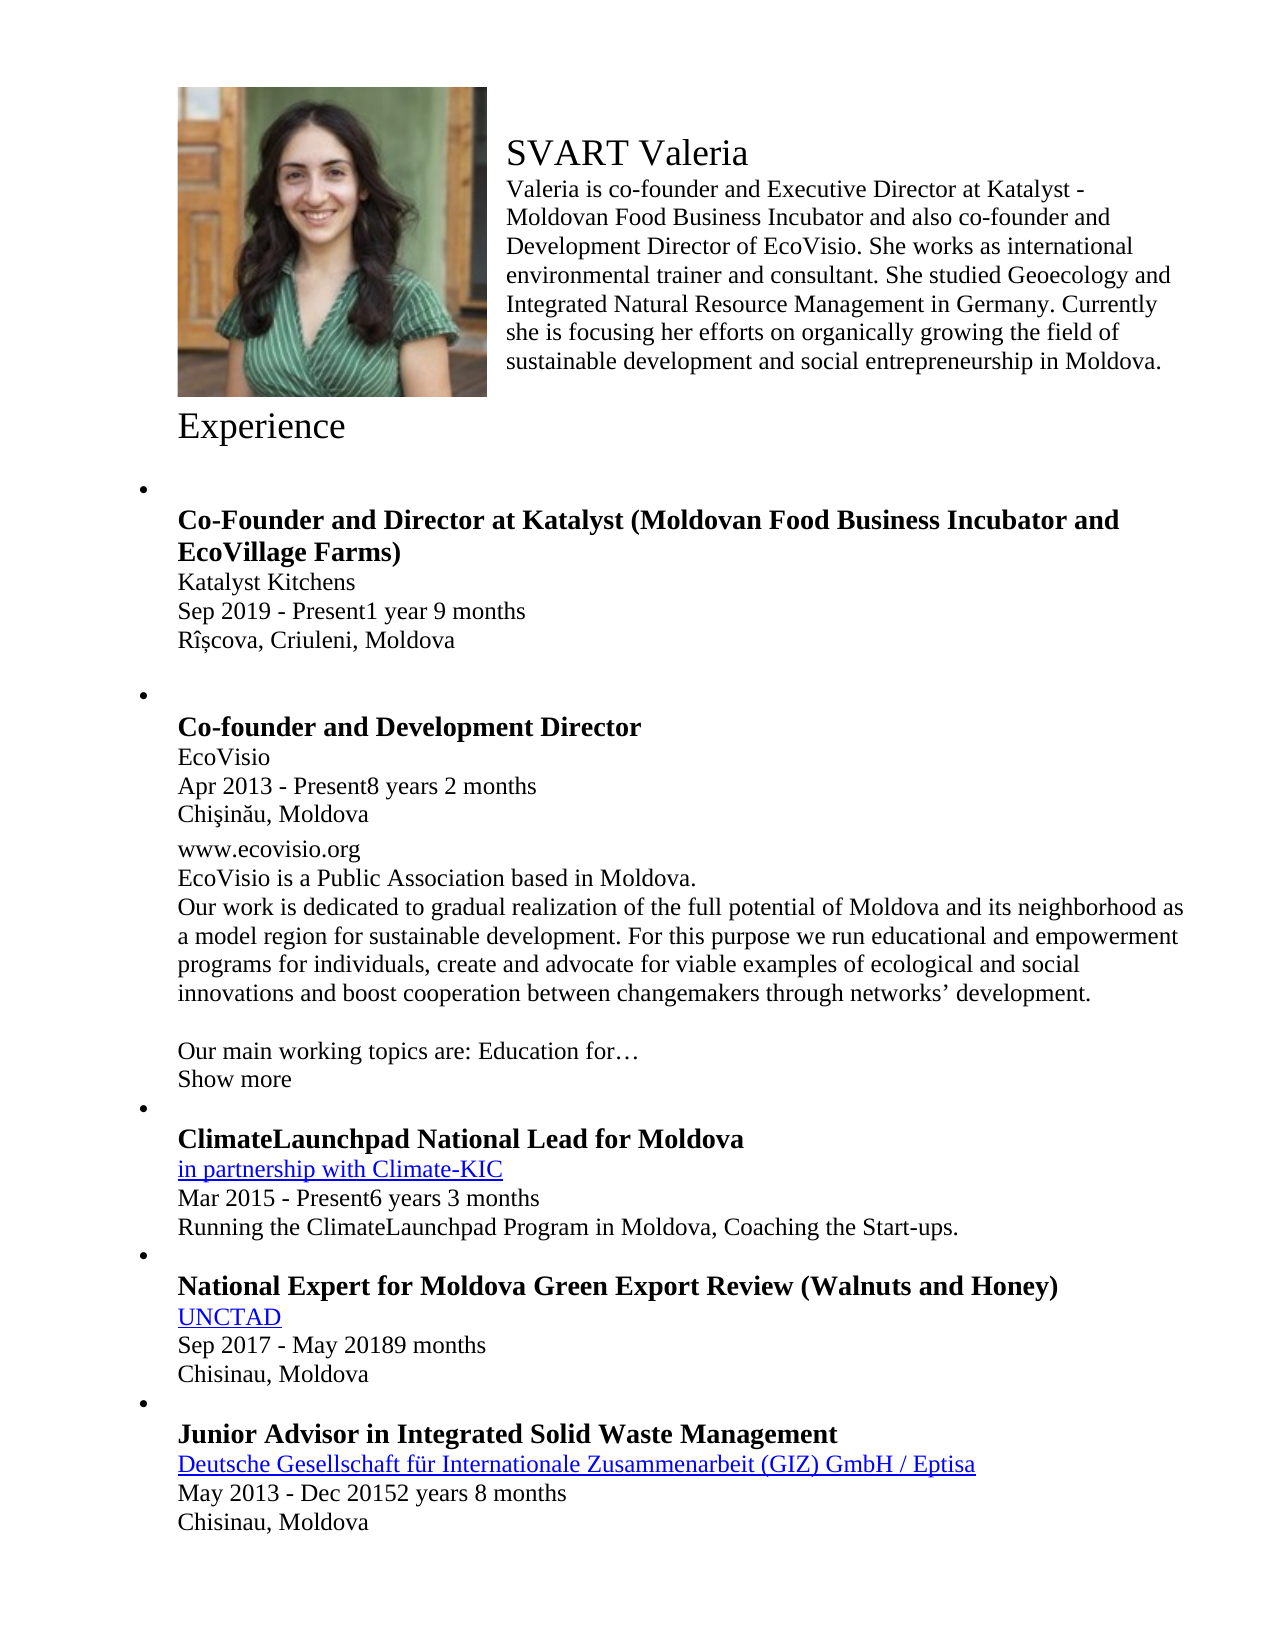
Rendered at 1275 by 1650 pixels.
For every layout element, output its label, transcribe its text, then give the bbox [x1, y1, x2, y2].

text Mar 2015 - Present6 years 3 months [177, 1183, 1186, 1212]
text in partnership with Climate-KIC [177, 1154, 1186, 1183]
text Junior Advisor in Integrated Solid Waste Management [177, 1417, 1186, 1449]
text UNCTAD [177, 1302, 1186, 1331]
text Running the ClimateLaunchpad Program in Moldova, Coaching the Start-ups. [177, 1212, 1186, 1241]
text Rîșcova, Criuleni, Moldova [177, 625, 1186, 654]
text ClimateLaunchpad National Lead for Moldova [177, 1122, 1186, 1154]
text www.ecovisio.org EcoVisio is a Public Association based in Moldova. Our work is dedicated to gradual realization of the full potential of Moldova and its neighborhood as a model region for sustainable development. For this purpose we run educational and empowerment programs for individuals, create and advocate for viable examples of ecological and social innovations and boost cooperation between changemakers through networks’ development. Our main working topics are: Education for… [177, 834, 1186, 1064]
text Chisinau, Moldova [177, 1507, 1186, 1535]
text Sep 2017 - May 20189 months [177, 1331, 1186, 1359]
text Apr 2013 - Present8 years 2 months [177, 771, 1186, 799]
text Chişinău, Moldova [177, 799, 1186, 828]
text Deutsche Gesellschaft für Internationale Zusammenarbeit (GIZ) GmbH / Eptisa [177, 1449, 1186, 1478]
text Sep 2019 - Present1 year 9 months [177, 596, 1186, 625]
text Co-Founder and Director at Katalyst (Moldovan Food Business Incubator and EcoVillage Farms) [177, 503, 1186, 567]
text Valeria is co-founder and Executive Director at Katalyst - Moldovan Food Business Incubator and also co-founder and Development Director of EcoVisio. She works as international environmental trainer and consultant. She studied Geoecology and Integrated Natural Resource Management in Germany. Currently she is focusing her efforts on organically growing the field of sustainable development and social entrepreneurship in Moldova. Experience [177, 174, 1186, 447]
text Show more [177, 1064, 1186, 1093]
text Chisinau, Moldova [177, 1359, 1186, 1388]
text Katalyst Kitchens [177, 567, 1186, 596]
text National Expert for Moldova Green Export Review (Walnuts and Honey) [177, 1269, 1186, 1302]
text Co-founder and Development Director [177, 709, 1186, 742]
picture [177, 87, 487, 397]
text May 2013 - Dec 20152 years 8 months [177, 1478, 1186, 1507]
text SVART Valeria [487, 131, 1186, 174]
text EcoVisio [177, 742, 1186, 771]
